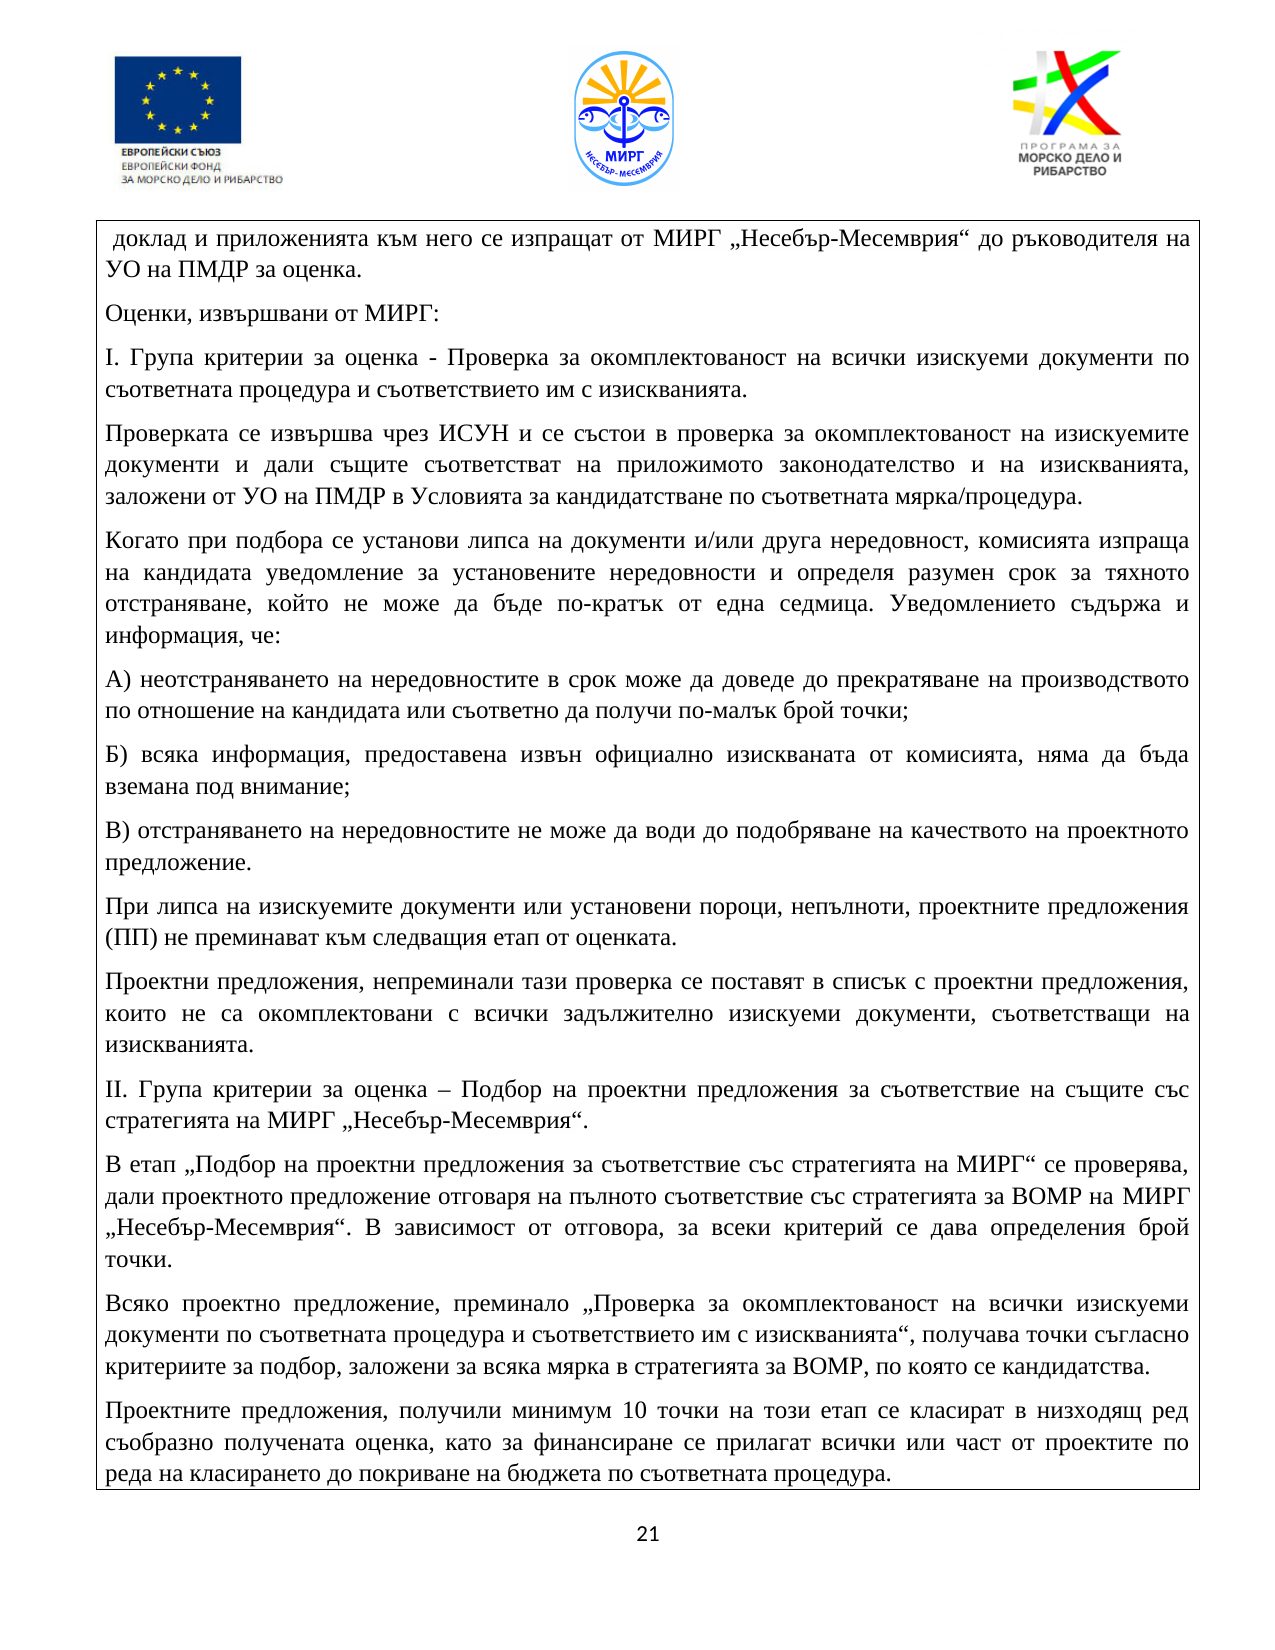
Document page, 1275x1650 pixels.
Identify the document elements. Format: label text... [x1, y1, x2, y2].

text І. Група критерии за оценка - Проверка за окомплектованост на всички изискуеми документи по съответната процедура и съответствието им с изискванията. [97, 339, 1199, 403]
text В) отстраняването на нередовностите не може да води до подобряване на качеството на проектното предложение. [97, 812, 1199, 876]
text Проверката се извършва чрез ИСУН и се състои в проверка за окомплектованост на изискуемите документи и дали същите съответстват на приложимото законодателство и на изискванията, заложени от УО на ПМДР в Условията за кандидатстване по съответната мярка/процедура. [97, 415, 1199, 510]
text При липса на изискуемите документи или установени пороци, непълноти, проектните предложения (ПП) не преминават към следващия етап от оценката. [97, 888, 1199, 951]
text Проектните предложения, получили минимум 10 точки на този етап се класират в низходящ ред съобразно получената оценка, като за финансиране се прилагат всички или част от проектите по реда на класирането до покриване на бюджета по съответната процедура. [97, 1392, 1199, 1489]
picture [567, 45, 681, 192]
text Когато при подбора се установи липса на документи и/или друга нередовност, комисията изпраща на кандидата уведомление за установените нередовности и определя разумен срок за тяхното отстраняване, който не може да бъде по-кратък от една седмица. Уведомлението съдържа и информация, че: [97, 522, 1199, 649]
picture [975, 29, 1155, 192]
picture [105, 51, 284, 192]
text доклад и приложенията към него се изпращат от МИРГ „Несебър-Месемврия“ до ръководителя на УО на ПМДР за оценка. [97, 221, 1199, 283]
text А) неотстраняването на нередовностите в срок може да доведе до прекратяване на производството по отношение на кандидата или съответно да получи по-малък брой точки; [97, 661, 1199, 724]
text ІІ. Група критерии за оценка – Подбор на проектни предложения за съответствие на същите със стратегията на МИРГ „Несебър-Месемврия“. [97, 1071, 1199, 1134]
text В етап „Подбор на проектни предложения за съответствие със стратегията на МИРГ“ се проверява, дали проектното предложение отговаря на пълното съответствие със стратегията за ВОМР на МИРГ „Несебър-Месемврия“. В зависимост от отговора, за всеки критерий се дава определения брой точки. [97, 1146, 1199, 1273]
text Проектни предложения, непреминали тази проверка се поставят в списък с проектни предложения, които не са окомплектовани с всички задължително изискуеми документи, съответстващи на изискванията. [97, 963, 1199, 1058]
text Всяко проектно предложение, преминало „Проверка за окомплектованост на всички изискуеми документи по съответната процедура и съответствието им с изискванията“, получава точки съгласно критериите за подбор, заложени за всяка мярка в стратегията за ВОМР, по която се кандидатства. [97, 1285, 1199, 1380]
text Оценки, извършвани от МИРГ: [97, 295, 1199, 327]
text Б) всяка информация, предоставена извън официално изискваната от комисията, няма да бъда вземана под внимание; [97, 736, 1199, 800]
